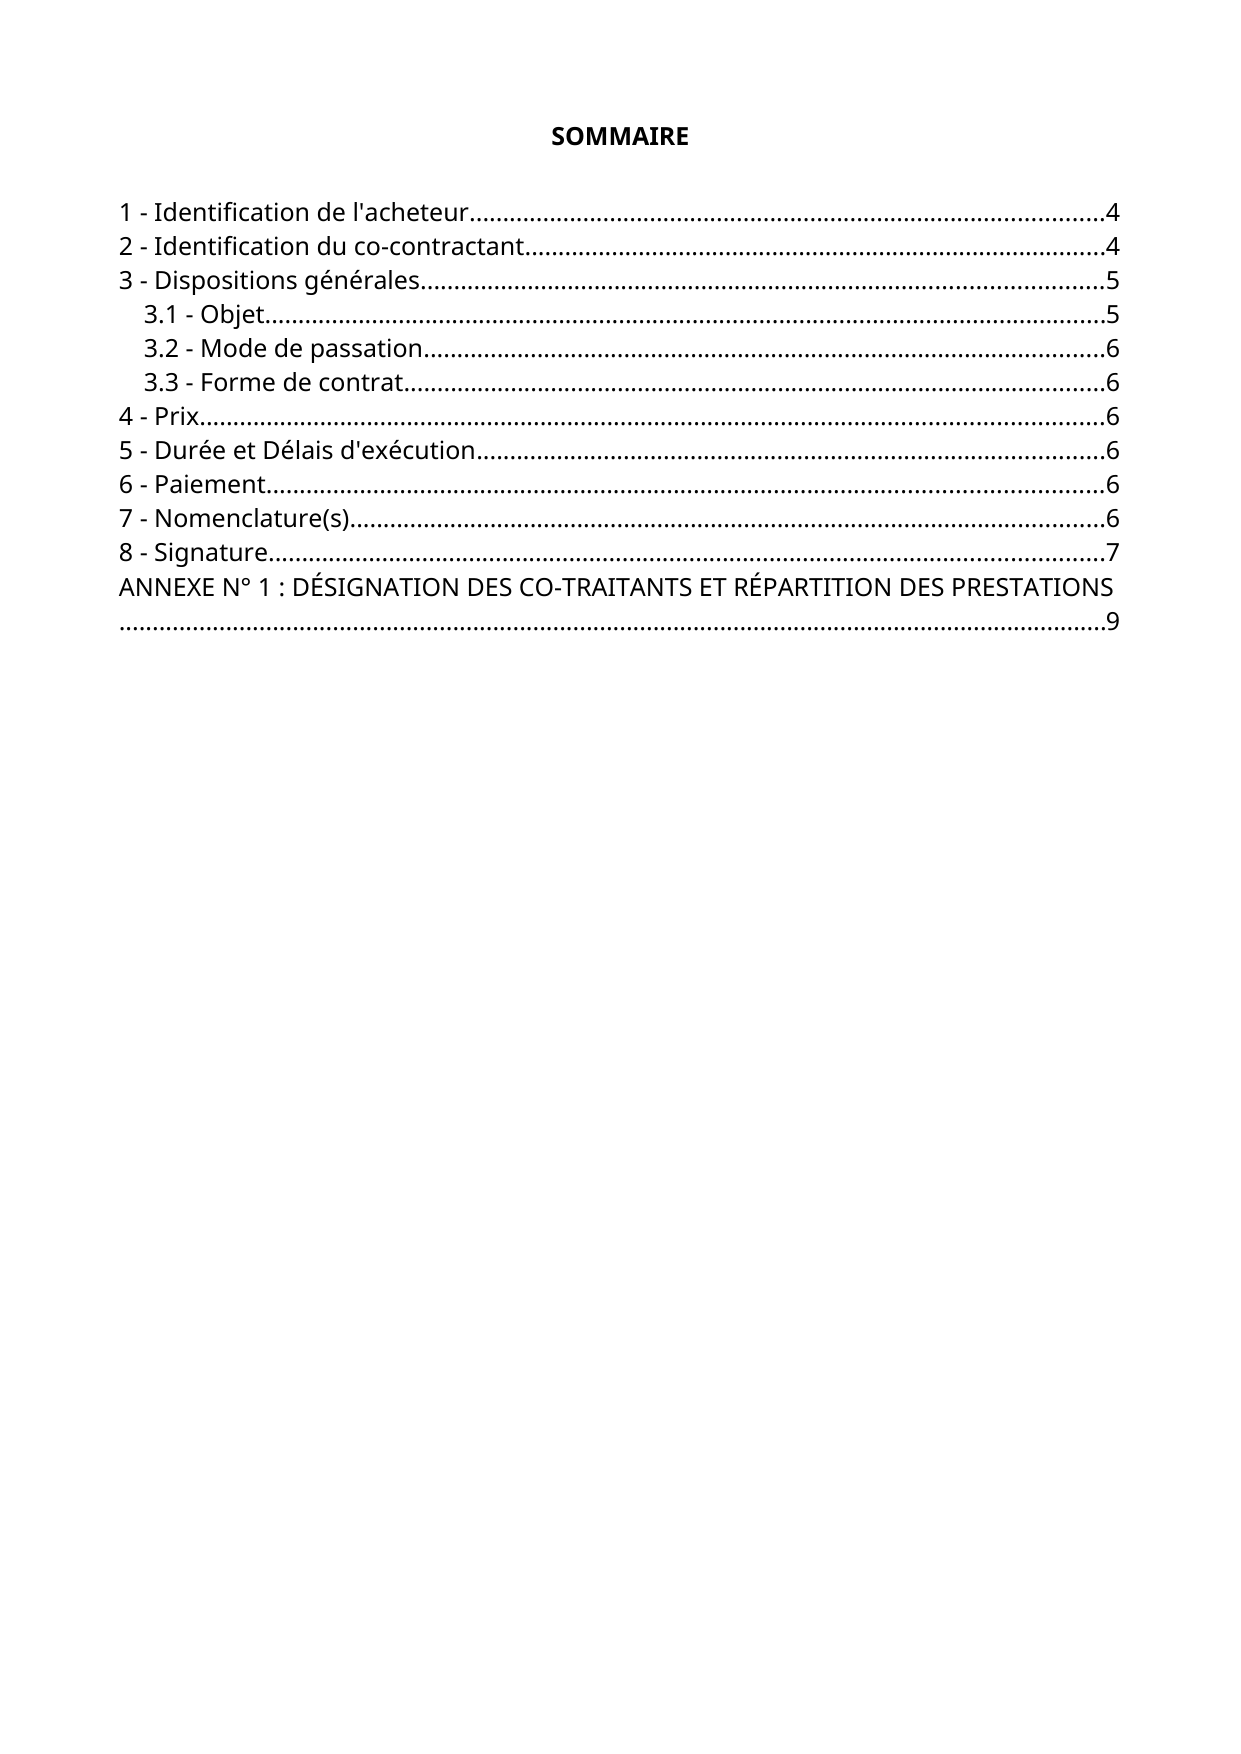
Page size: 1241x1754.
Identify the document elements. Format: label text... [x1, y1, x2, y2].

text 8 - Signature 7 [119, 535, 1121, 569]
text ANNEXE N° 1 : DÉSIGNATION DES CO-TRAITANTS ET RÉPARTITION DES PRESTATIONS 9 [119, 569, 1121, 637]
text 4 - Prix 6 [119, 399, 1121, 433]
text 6 - Paiement 6 [119, 467, 1121, 501]
text SOMMAIRE [119, 119, 1121, 153]
text 3.3 - Forme de contrat 6 [144, 365, 1121, 399]
text 7 - Nomenclature(s) 6 [119, 501, 1121, 535]
text 3 - Dispositions générales 5 [119, 263, 1121, 297]
text 2 - Identification du co-contractant 4 [119, 228, 1121, 263]
text 5 - Durée et Délais d'exécution 6 [119, 433, 1121, 467]
text 3.2 - Mode de passation 6 [144, 331, 1121, 365]
text 1 - Identification de l'acheteur 4 [119, 194, 1121, 228]
text 3.1 - Objet 5 [144, 297, 1121, 331]
